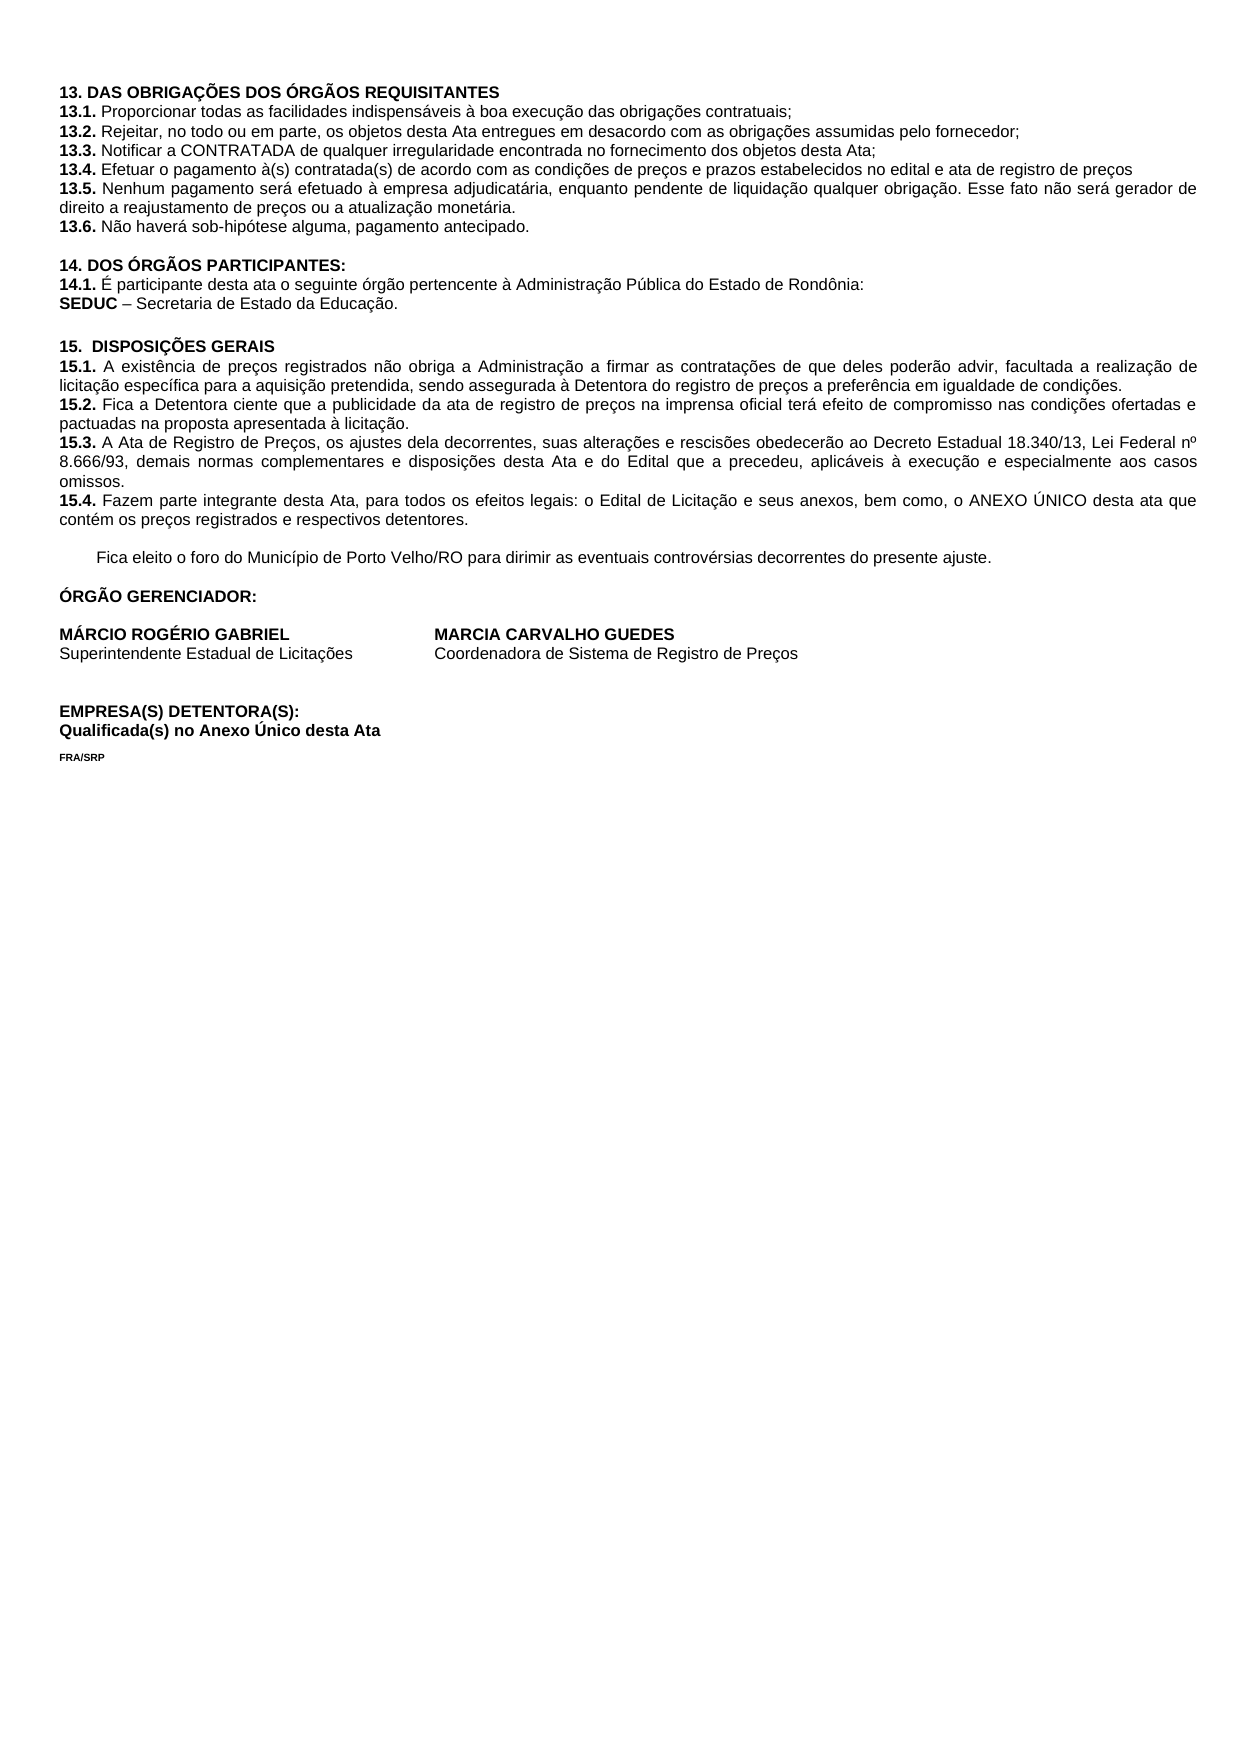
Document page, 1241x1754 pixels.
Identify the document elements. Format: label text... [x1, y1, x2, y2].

text 15.3. A Ata de Registro de Preços, os ajustes dela decorrentes, suas alterações e rescisões obedecerão ao Decreto Estadual 18.340/13, Lei Federal nº 8.666/93, demais normas complementares e disposições desta Ata e do Edital que a precedeu, aplicáveis à execução e especialmente aos casos omissos. [59, 433, 1199, 491]
text 15.1. A existência de preços registrados não obriga a Administração a firmar as contratações de que deles poderão advir, facultada a realização de licitação específica para a aquisição pretendida, sendo assegurada à Detentora do registro de preços a preferência em igualdade de condições. [59, 356, 1199, 395]
text 13.2. Rejeitar, no todo ou em parte, os objetos desta Ata entregues em desacordo com as obrigações assumidas pelo fornecedor; [59, 121, 1199, 141]
text 14.1. É participante desta ata o seguinte órgão pertencente à Administração Pública do Estado de Rondônia: [59, 275, 1194, 294]
text 15.4. Fazem parte integrante desta Ata, para todos os efeitos legais: o Edital de Licitação e seus anexos, bem como, o ANEXO ÚNICO desta ata que contém os preços registrados e respectivos detentores. [59, 491, 1199, 529]
text Superintendente Estadual de Licitações Coordenadora de Sistema de Registro de Preços [59, 644, 1194, 663]
text 13.5. Nenhum pagamento será efetuado à empresa adjudicatária, enquanto pendente de liquidação qualquer obrigação. Esse fato não será gerador de direito a reajustamento de preços ou a atualização monetária. [59, 179, 1199, 217]
text 15. DISPOSIÇÕES GERAIS [59, 337, 1199, 356]
text ÓRGÃO GERENCIADOR: [59, 586, 1194, 606]
text 15.2. Fica a Detentora ciente que a publicidade da ata de registro de preços na imprensa oficial terá efeito de compromisso nas condições ofertadas e pactuadas na proposta apresentada à licitação. [59, 395, 1199, 433]
text EMPRESA(S) DETENTORA(S): [59, 701, 1194, 721]
text 13.6. Não haverá sob-hipótese alguma, pagamento antecipado. [59, 217, 1199, 236]
text MÁRCIO ROGÉRIO GABRIEL MARCIA CARVALHO GUEDES [59, 625, 1194, 644]
text 13. DAS OBRIGAÇÕES DOS ÓRGÃOS REQUISITANTES [59, 83, 1199, 102]
text Qualificada(s) no Anexo Único desta Ata [59, 721, 1194, 740]
text 13.4. Efetuar o pagamento à(s) contratada(s) de acordo com as condições de preços e prazos estabelecidos no edital e ata de registro de preços [59, 160, 1199, 179]
text 14. DOS ÓRGÃOS PARTICIPANTES: [59, 256, 1194, 275]
text Fica eleito o foro do Município de Porto Velho/RO para dirimir as eventuais controvérsias decorrentes do presente ajuste. [59, 548, 1199, 567]
text 13.1. Proporcionar todas as facilidades indispensáveis à boa execução das obrigações contratuais; [59, 102, 1199, 121]
text 13.3. Notificar a CONTRATADA de qualquer irregularidade encontrada no fornecimento dos objetos desta Ata; [59, 141, 1199, 160]
text SEDUC – Secretaria de Estado da Educação. [59, 294, 1193, 313]
